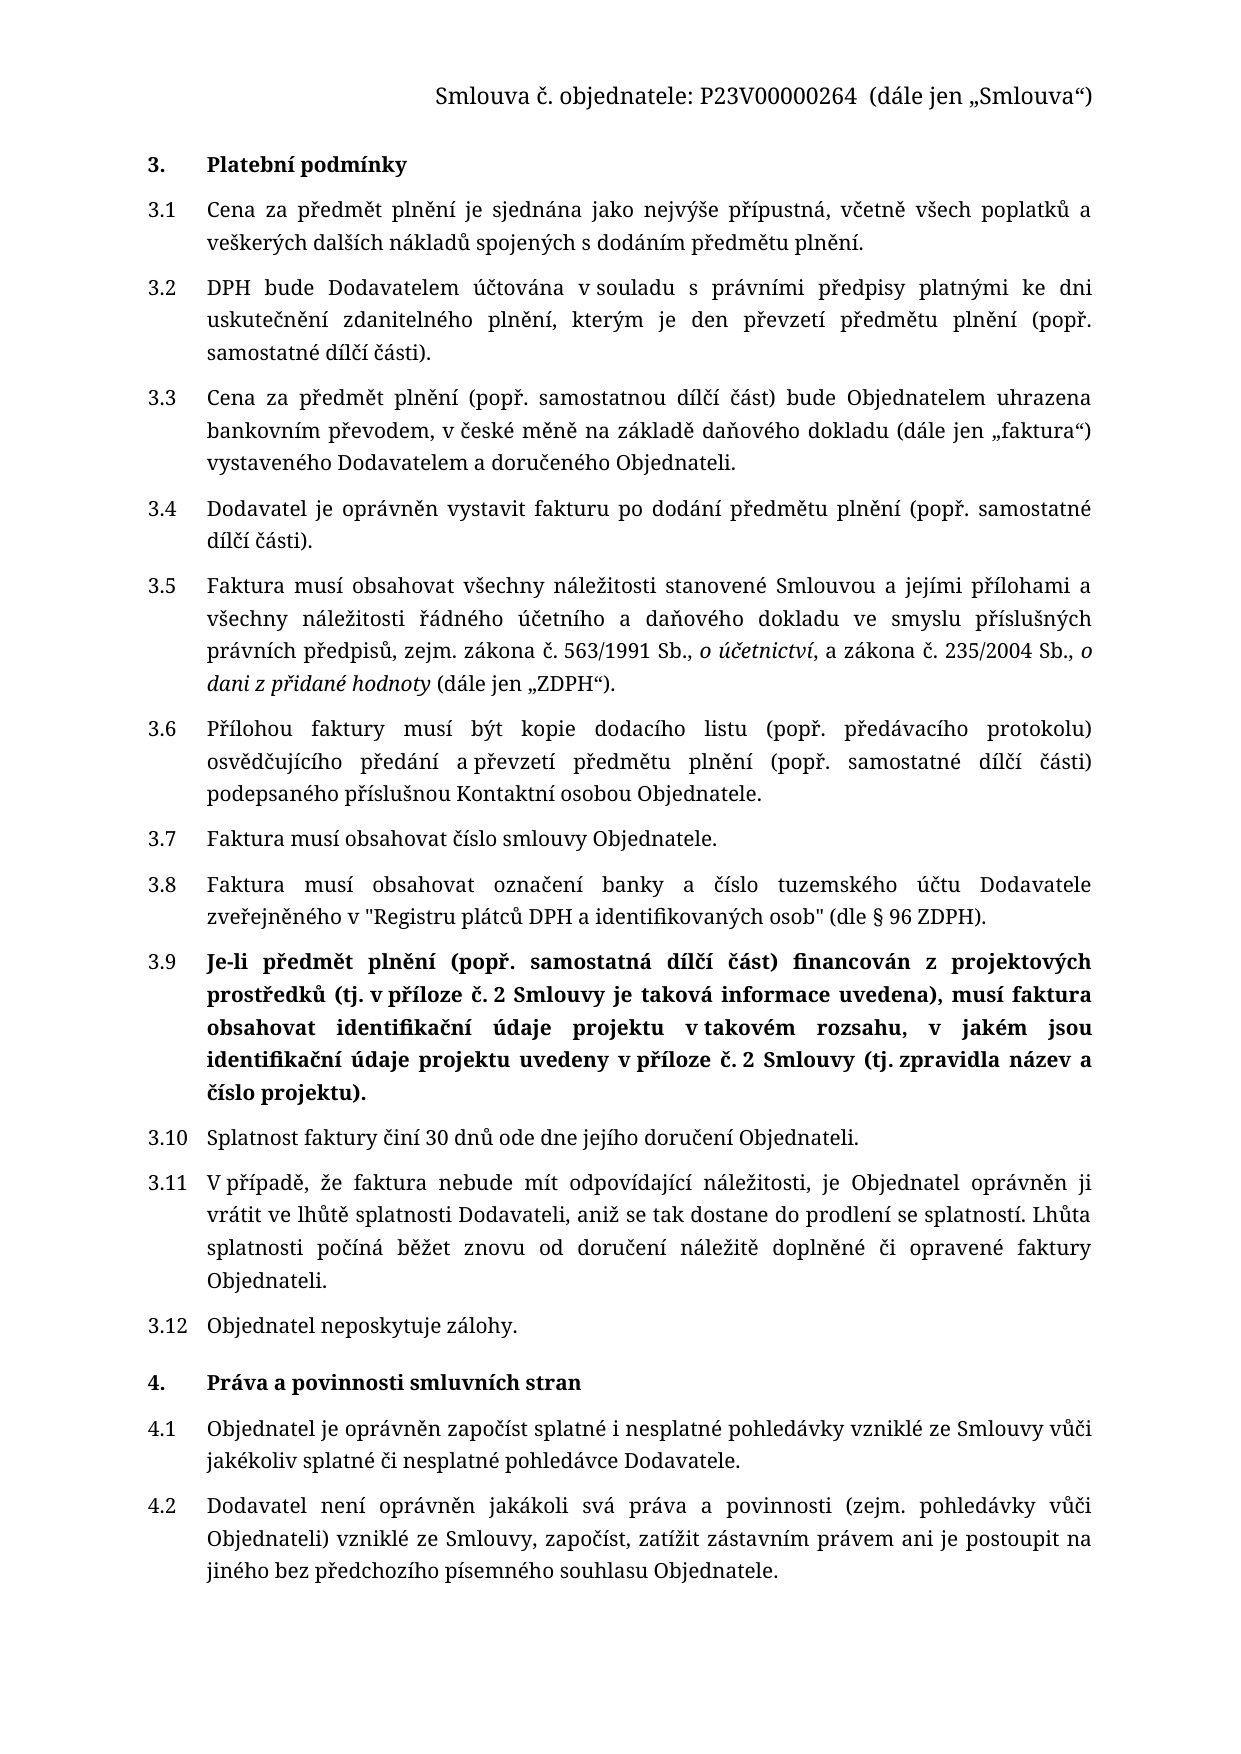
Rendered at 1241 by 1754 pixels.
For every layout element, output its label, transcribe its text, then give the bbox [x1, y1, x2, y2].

list Práva a povinnosti smluvních stran [148, 1368, 1093, 1397]
list V případě, že faktura nebude mít odpovídající náležitosti, je Objednatel oprávněn ji vrátit ve lhůtě splatnosti Dodavateli, aniž se tak dostane do prodlení se splatností. Lhůta splatnosti počíná běžet znovu od doručení náležitě doplněné či opravené faktury Objednateli. [148, 1168, 1093, 1294]
list Cena za předmět plnění (popř. samostatnou dílčí část) bude Objednatelem uhrazena bankovním převodem, v české měně na základě daňového dokladu (dále jen „faktura“) vystaveného Dodavatelem a doručeného Objednateli. [148, 383, 1093, 477]
list Splatnost faktury činí 30 dnů ode dne jejího doručení Objednateli. [148, 1123, 1093, 1151]
list Dodavatel není oprávněn jakákoli svá práva a povinnosti (zejm. pohledávky vůči Objednateli) vzniklé ze Smlouvy, započíst, zatížit zástavním právem ani je postoupit na jiného bez předchozího písemného souhlasu Objednatele. [148, 1491, 1093, 1585]
list Je-li předmět plnění (popř. samostatná dílčí část) financován z projektových prostředků (tj. v příloze č. 2 Smlouvy je taková informace uvedena), musí faktura obsahovat identifikační údaje projektu v takovém rozsahu, v jakém jsou identifikační údaje projektu uvedeny v příloze č. 2 Smlouvy (tj. zpravidla název a číslo projektu). [148, 947, 1093, 1106]
list Přílohou faktury musí být kopie dodacího listu (popř. předávacího protokolu) osvědčujícího předání a převzetí předmětu plnění (popř. samostatné dílčí části) podepsaného příslušnou Kontaktní osobou Objednatele. [148, 714, 1093, 808]
list Faktura musí obsahovat všechny náležitosti stanovené Smlouvou a jejími přílohami a všechny náležitosti řádného účetního a daňového dokladu ve smyslu příslušných právních předpisů, zejm. zákona č. 563/1991 Sb., o účetnictví, a zákona č. 235/2004 Sb., o dani z přidané hodnoty (dále jen „ZDPH“). [148, 571, 1093, 698]
list DPH bude Dodavatelem účtována v souladu s právními předpisy platnými ke dni uskutečnění zdanitelného plnění, kterým je den převzetí předmětu plnění (popř. samostatné dílčí části). [148, 273, 1093, 367]
list Platební podmínky [148, 150, 1093, 179]
list Dodavatel je oprávněn vystavit fakturu po dodání předmětu plnění (popř. samostatné dílčí části). [148, 494, 1093, 555]
list Objednatel neposkytuje zálohy. [148, 1311, 1093, 1339]
list Faktura musí obsahovat číslo smlouvy Objednatele. [148, 824, 1093, 853]
list Objednatel je oprávněn započíst splatné i nesplatné pohledávky vzniklé ze Smlouvy vůči jakékoliv splatné či nesplatné pohledávce Dodavatele. [148, 1414, 1093, 1475]
list Cena za předmět plnění je sjednána jako nejvýše přípustná, včetně všech poplatků a veškerých dalších nákladů spojených s dodáním předmětu plnění. [148, 195, 1093, 256]
list Faktura musí obsahovat označení banky a číslo tuzemského účtu Dodavatele zveřejněného v "Registru plátců DPH a identifikovaných osob" (dle § 96 ZDPH). [148, 870, 1093, 931]
